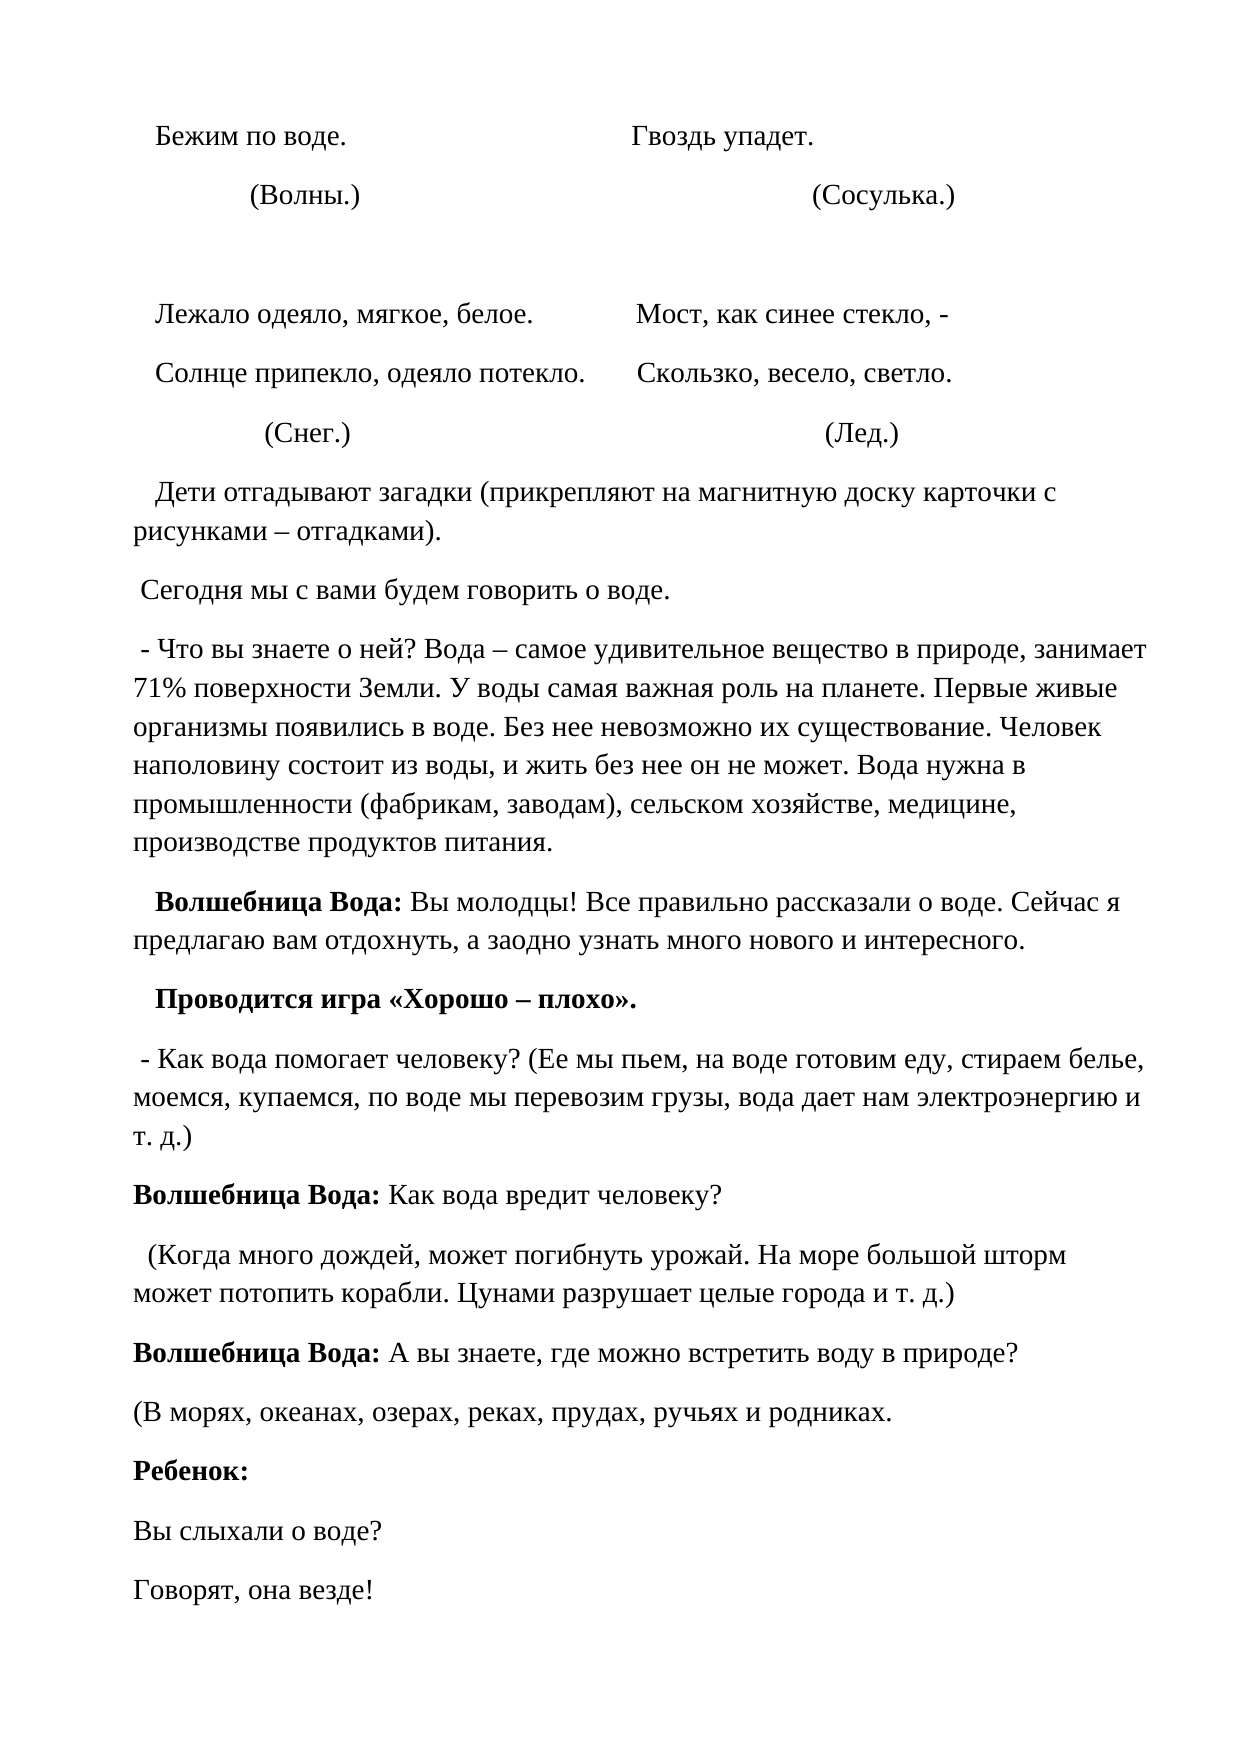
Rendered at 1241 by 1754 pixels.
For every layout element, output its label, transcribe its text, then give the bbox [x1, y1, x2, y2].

text (В морях, океанах, озерах, реках, прудах, ручьях и родниках. [133, 1394, 1152, 1428]
text Говорят, она везде! [133, 1572, 1152, 1606]
text (Когда много дождей, может погибнуть урожай. На море большой шторм может потопить корабли. Цунами разрушает целые города и т. д.) [133, 1237, 1152, 1309]
text Вы слыхали о воде? [133, 1513, 1152, 1546]
text Лежало одеяло, мягкое, белое. Мост, как синее стекло, - [133, 296, 1152, 330]
text Дети отгадывают загадки (прикрепляют на магнитную доску карточки с рисунками – отгадками). [133, 474, 1152, 546]
text Сегодня мы с вами будем говорить о воде. [133, 572, 1152, 606]
text (Снег.) (Лед.) [133, 415, 1152, 448]
text Волшебница Вода: А вы знаете, где можно встретить воду в природе? [133, 1335, 1152, 1368]
text - Как вода помогает человеку? (Ее мы пьем, на воде готовим еду, стираем белье, моемся, купаемся, по воде мы перевозим грузы, вода дает нам электроэнергию и т. д.) [133, 1041, 1152, 1152]
text (Волны.) (Сосулька.) [133, 177, 1152, 211]
text Проводится игра «Хорошо – плохо». [133, 982, 1152, 1015]
text - Что вы знаете о ней? Вода – самое удивительное вещество в природе, занимает 71% поверхности Земли. У воды самая важная роль на планете. Первые живые организмы появились в воде. Без нее невозможно их существование. Человек наполовину состоит из воды, и жить без нее он не может. Вода нужна в промышленности (фабрикам, заводам), сельском хозяйстве, медицине, производстве продуктов питания. [133, 632, 1152, 858]
text Ребенок: [133, 1453, 1152, 1487]
text Бежим по воде. Гвоздь упадет. [133, 118, 1152, 152]
text Солнце припекло, одеяло потекло. Скользко, весело, светло. [133, 356, 1152, 389]
text Волшебница Вода: Вы молодцы! Все правильно рассказали о воде. Сейчас я предлагаю вам отдохнуть, а заодно узнать много нового и интересного. [133, 884, 1152, 956]
text Волшебница Вода: Как вода вредит человеку? [133, 1177, 1152, 1211]
